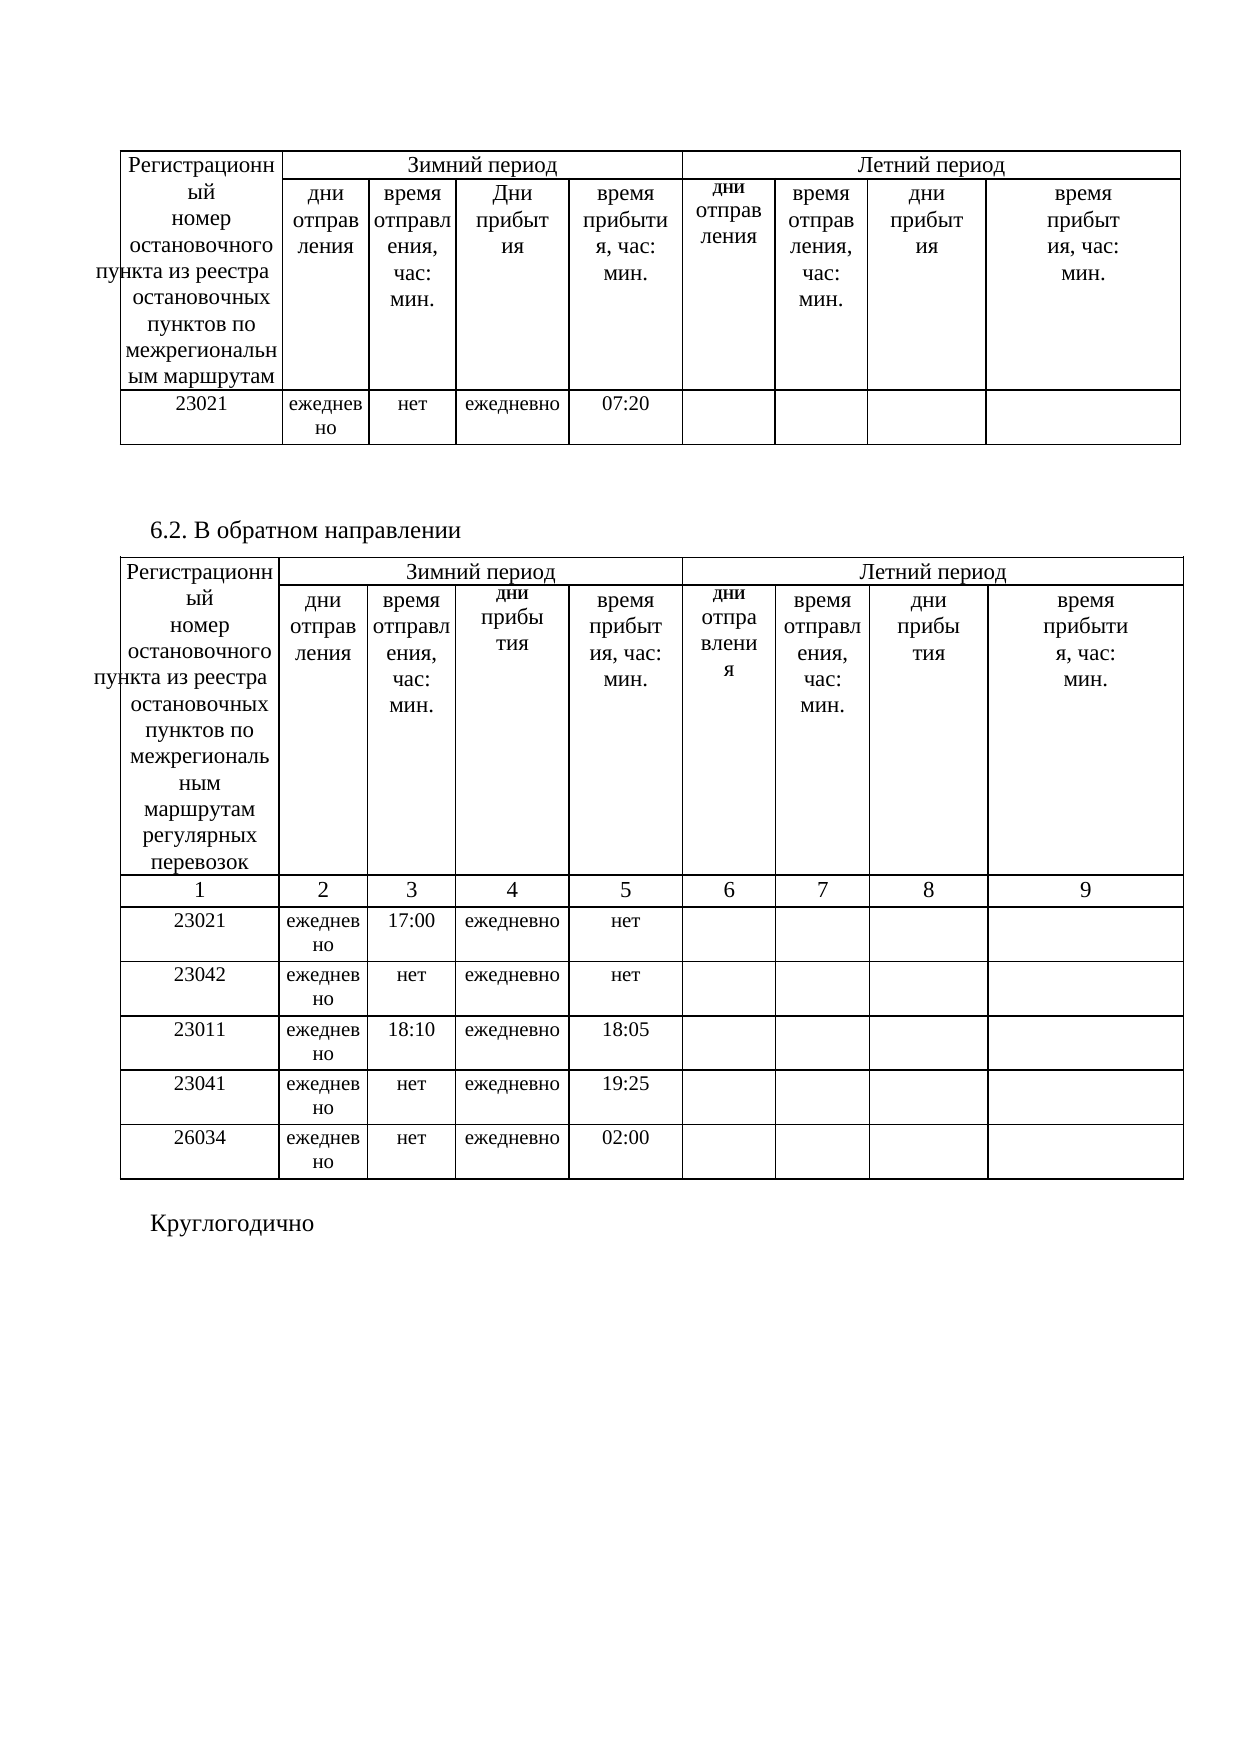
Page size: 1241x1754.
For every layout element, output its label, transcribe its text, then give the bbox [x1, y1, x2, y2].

table_cell нет [368, 1071, 455, 1124]
table_cell нет [570, 908, 682, 961]
table_cell ежедневно [280, 1017, 367, 1069]
table_cell ДНИ прибы тия [456, 586, 568, 874]
table_cell [683, 1125, 775, 1178]
table_cell [989, 908, 1183, 961]
table_cell ежедневно [456, 1017, 568, 1069]
table_cell [870, 908, 987, 961]
table_cell [870, 1071, 987, 1124]
table_cell 23021 [121, 908, 278, 961]
table_cell ежедневно [456, 908, 568, 961]
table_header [121, 152, 282, 389]
table_cell время отправл ения, час: мин. [370, 180, 455, 389]
table_cell [683, 908, 775, 961]
table_cell нет [570, 962, 682, 1015]
text 6.2. В обратном направлении [150, 515, 1090, 544]
table_cell [776, 1071, 869, 1124]
table_header Летний период [683, 152, 1180, 178]
table_cell 02:00 [570, 1125, 682, 1178]
table_cell [870, 1017, 987, 1069]
table_cell ДНИ отпра влени я [683, 586, 775, 874]
table_cell 23042 [121, 962, 278, 1015]
table_cell время прибыт ия, час: мин. [987, 180, 1180, 389]
table_cell [868, 391, 985, 444]
table_cell 1 [121, 876, 278, 906]
table_cell 17:00 [368, 908, 455, 961]
table_cell 6 [683, 876, 775, 906]
table_cell [683, 1017, 775, 1069]
table_cell [683, 391, 774, 444]
table_cell 3 [368, 876, 455, 906]
table_cell нет [368, 1125, 455, 1178]
table_cell 18:10 [368, 1017, 455, 1069]
table_cell [989, 1125, 1183, 1178]
table_cell [776, 391, 867, 444]
table_cell время отправл ения, час: мин. [776, 586, 869, 874]
table_cell 8 [870, 876, 987, 906]
table_cell время отправл ения, час: мин. [368, 586, 455, 874]
table_cell [776, 1125, 869, 1178]
table_cell 23041 [121, 1071, 278, 1124]
table_cell 5 [570, 876, 682, 906]
table_cell 2 [280, 876, 367, 906]
table_cell нет [368, 962, 455, 1015]
table_cell ежедневно [456, 1071, 568, 1124]
table_cell ежедневно [456, 1125, 568, 1178]
table_cell время прибыт ия, час: мин. [570, 586, 682, 874]
table_cell [776, 1017, 869, 1069]
table_cell дни прибыт ия [868, 180, 985, 389]
table_cell [989, 962, 1183, 1015]
table_cell [776, 962, 869, 1015]
table_cell 26034 [121, 1125, 278, 1178]
table_cell ежедневно [280, 1125, 367, 1178]
text Круглогодично [150, 1208, 1090, 1237]
table_cell дни отправ ления [280, 586, 367, 874]
table_cell 9 [989, 876, 1183, 906]
table_header Зимний период [280, 558, 682, 584]
table_cell [989, 1071, 1183, 1124]
table_cell нет [370, 391, 455, 444]
table_cell ежедневно [280, 908, 367, 961]
table_header Зимний период [283, 152, 682, 178]
table_cell ежедневно [280, 962, 367, 1015]
table_cell ежедневно [457, 391, 568, 444]
table_cell [683, 1071, 775, 1124]
table_cell ежедневно [283, 391, 368, 444]
table_cell ежедневно [456, 962, 568, 1015]
table_cell [987, 391, 1180, 444]
table_cell [776, 908, 869, 961]
table_cell время прибыти я, час: мин. [989, 586, 1183, 874]
table_cell Дни прибыт ия [457, 180, 568, 389]
table_cell ежедневно [280, 1071, 367, 1124]
table_header Летний период [683, 558, 1183, 584]
table_cell время отправ ления, час: мин. [776, 180, 867, 389]
table_cell 23011 [121, 1017, 278, 1069]
table_cell [683, 962, 775, 1015]
table_cell дни отправ ления [283, 180, 368, 389]
table_cell [989, 1017, 1183, 1069]
table_cell 19:25 [570, 1071, 682, 1124]
table_cell 4 [456, 876, 568, 906]
table_cell 18:05 [570, 1017, 682, 1069]
table_cell время прибыти я, час: мин. [570, 180, 682, 389]
table_cell 23021 [121, 391, 282, 444]
table_header Регистрационный номер остановочного пункта из реестра остановочных пунктов по межрегиональным маршрутам регулярных перевозок [121, 558, 278, 874]
table_cell [870, 962, 987, 1015]
table_cell [870, 1125, 987, 1178]
table_cell дни прибы тия [870, 586, 987, 874]
table_cell ДНИ отправ ления [683, 180, 774, 389]
table_cell 07:20 [570, 391, 682, 444]
table_cell 7 [776, 876, 869, 906]
